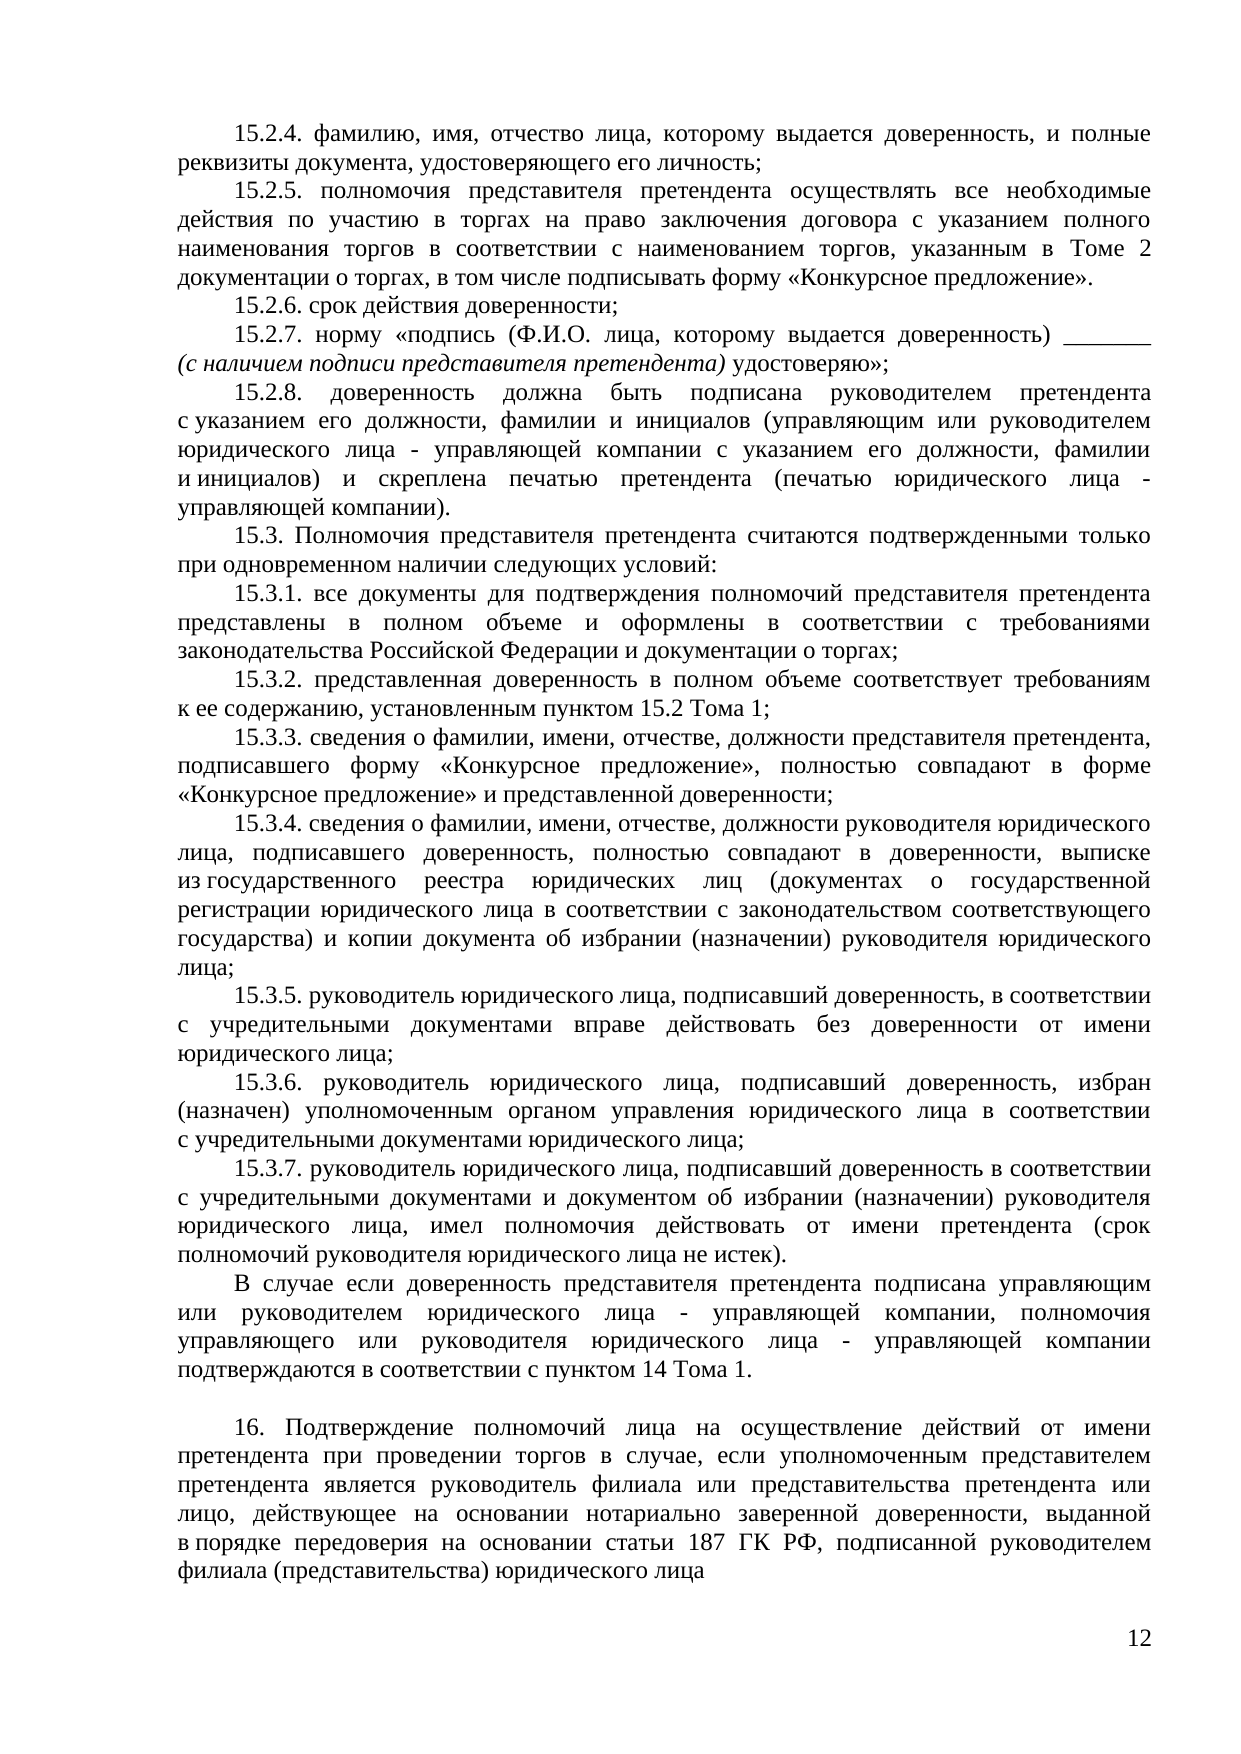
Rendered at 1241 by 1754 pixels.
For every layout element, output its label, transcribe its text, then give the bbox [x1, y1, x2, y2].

text 15.2.7. норму «подпись (Ф.И.О. лица, которому выдается доверенность) _______ (с наличием подписи представителя претендента) удостоверяю»; [177, 319, 1152, 377]
text В случае если доверенность представителя претендента подписана управляющим или руководителем юридического лица - управляющей компании, полномочия управляющего или руководителя юридического лица - управляющей компании подтверждаются в соответствии с пунктом 14 Тома 1. [177, 1268, 1152, 1383]
text 15.3.2. представленная доверенность в полном объеме соответствует требованиям к ее содержанию, установленным пунктом 15.2 Тома 1; [177, 664, 1152, 722]
text 15.3.6. руководитель юридического лица, подписавший доверенность, избран (назначен) уполномоченным органом управления юридического лица в соответствии с учредительными документами юридического лица; [177, 1067, 1152, 1153]
text 15.3.1. все документы для подтверждения полномочий представителя претендента представлены в полном объеме и оформлены в соответствии с требованиями законодательства Российской Федерации и документации о торгах; [177, 578, 1152, 664]
text 15.3.7. руководитель юридического лица, подписавший доверенность в соответствии с учредительными документами и документом об избрании (назначении) руководителя юридического лица, имел полномочия действовать от имени претендента (срок полномочий руководителя юридического лица не истек). [177, 1153, 1152, 1268]
text 15.2.8. доверенность должна быть подписана руководителем претендента с указанием его должности, фамилии и инициалов (управляющим или руководителем юридического лица - управляющей компании с указанием его должности, фамилии и инициалов) и скреплена печатью претендента (печатью юридического лица - управляющей компании). [177, 377, 1152, 521]
text 15.3. Полномочия представителя претендента считаются подтвержденными только при одновременном наличии следующих условий: [177, 521, 1152, 578]
text 15.2.4. фамилию, имя, отчество лица, которому выдается доверенность, и полные реквизиты документа, удостоверяющего его личность; [177, 118, 1152, 176]
text 15.2.5. полномочия представителя претендента осуществлять все необходимые действия по участию в торгах на право заключения договора с указанием полного наименования торгов в соответствии с наименованием торгов, указанным в Томе 2 документации о торгах, в том числе подписывать форму «Конкурсное предложение». [177, 176, 1152, 291]
text 15.3.3. сведения о фамилии, имени, отчестве, должности представителя претендента, подписавшего форму «Конкурсное предложение», полностью совпадают в форме «Конкурсное предложение» и представленной доверенности; [177, 722, 1152, 808]
text 15.3.5. руководитель юридического лица, подписавший доверенность, в соответствии с учредительными документами вправе действовать без доверенности от имени юридического лица; [177, 981, 1152, 1067]
text 15.2.6. срок действия доверенности; [177, 291, 1152, 319]
text 16. Подтверждение полномочий лица на осуществление действий от имени претендента при проведении торгов в случае, если уполномоченным представителем претендента является руководитель филиала или представительства претендента или лицо, действующее на основании нотариально заверенной доверенности, выданной в порядке передоверия на основании статьи 187 ГК РФ, подписанной руководителем филиала (представительства) юридического лица [177, 1412, 1152, 1584]
text 15.3.4. сведения о фамилии, имени, отчестве, должности руководителя юридического лица, подписавшего доверенность, полностью совпадают в доверенности, выписке из государственного реестра юридических лиц (документах о государственной регистрации юридического лица в соответствии с законодательством соответствующего государства) и копии документа об избрании (назначении) руководителя юридического лица; [177, 808, 1152, 981]
